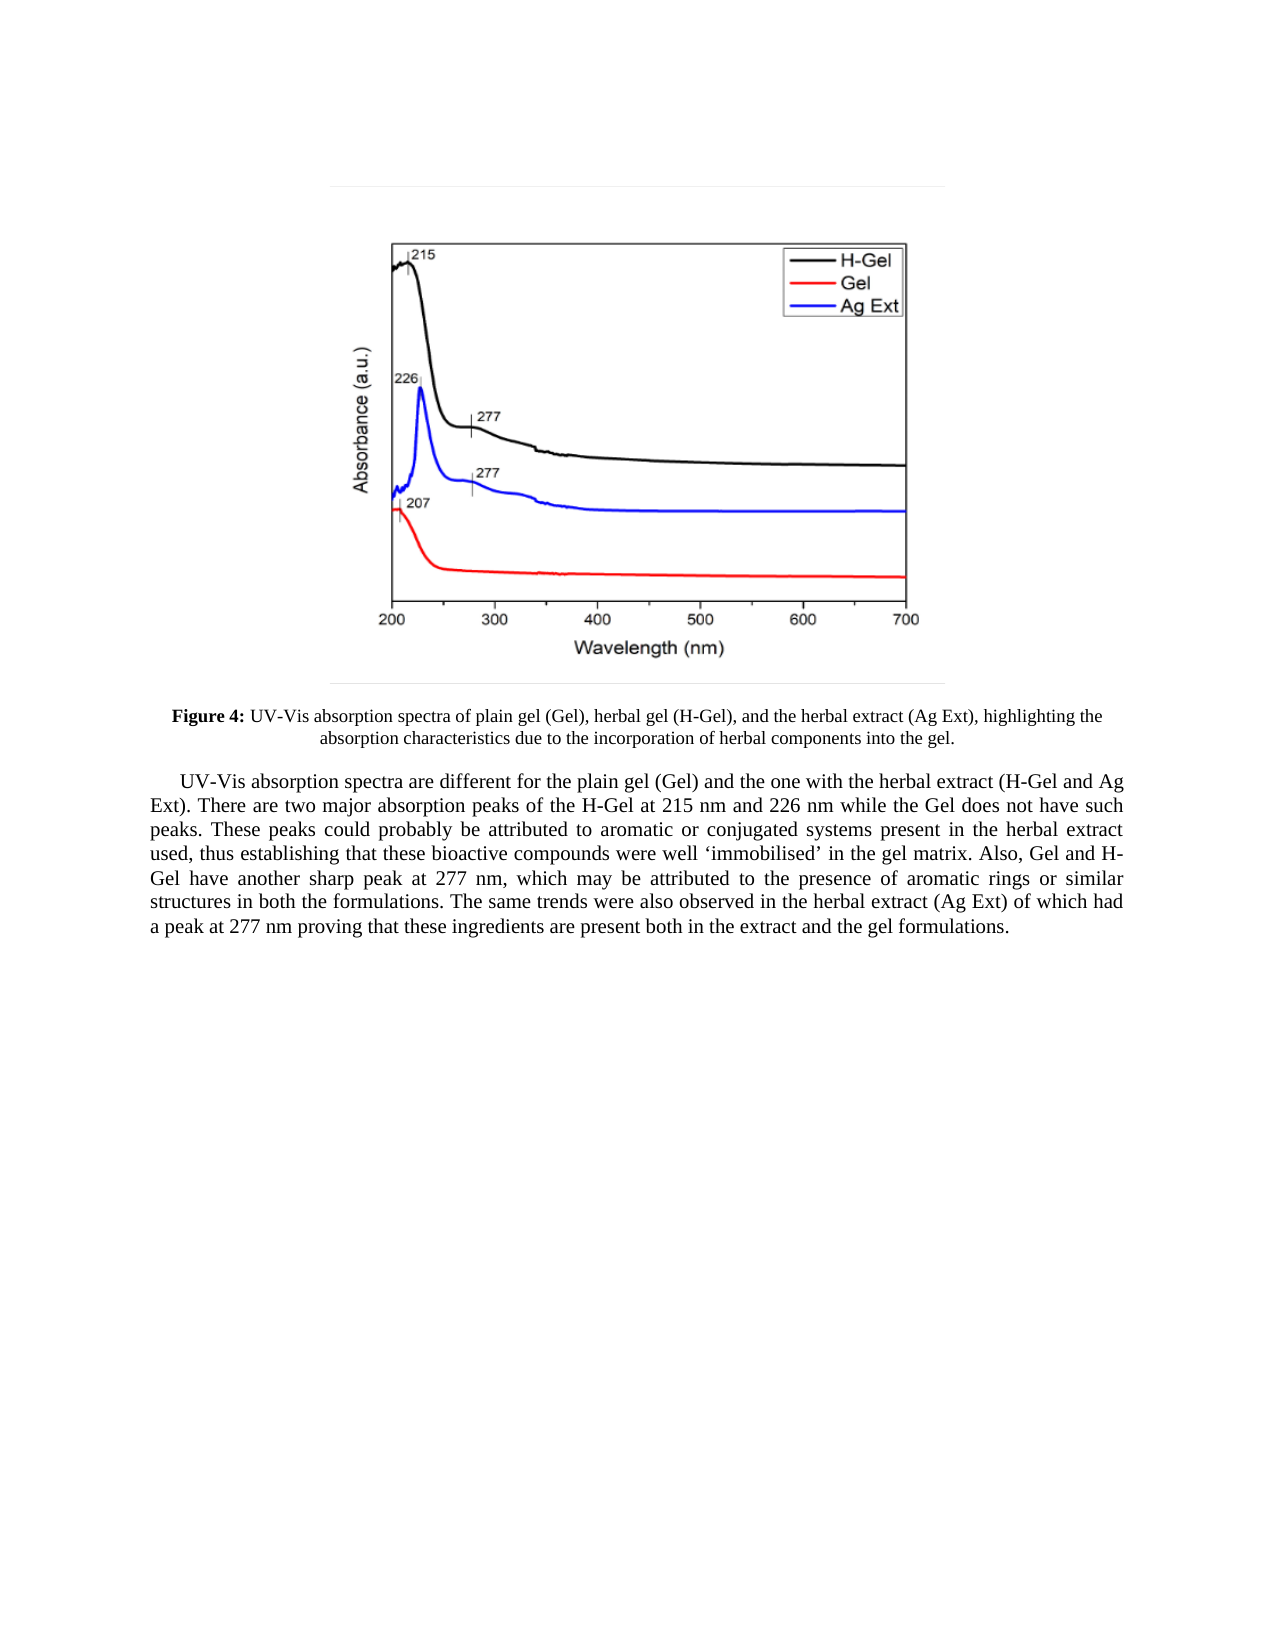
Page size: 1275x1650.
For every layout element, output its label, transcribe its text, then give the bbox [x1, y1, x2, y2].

text Figure 4: UV-Vis absorption spectra of plain gel (Gel), herbal gel (H-Gel), and the herbal extract (Ag Ext), highlighting the absorption characteristics due to the incorporation of herbal components into the gel. [150, 705, 1125, 748]
picture [329, 185, 946, 685]
text UV-Vis absorption spectra are different for the plain gel (Gel) and the one with the herbal extract (H-Gel and Ag Ext). There are two major absorption peaks of the H-Gel at 215 nm and 226 nm while the Gel does not have such peaks. These peaks could probably be attributed to aromatic or conjugated systems present in the herbal extract used, thus establishing that these bioactive compounds were well ‘immobilised’ in the gel matrix. Also, Gel and H-Gel have another sharp peak at 277 nm, which may be attributed to the presence of aromatic rings or similar structures in both the formulations. The same trends were also observed in the herbal extract (Ag Ext) of which had a peak at 277 nm proving that these ingredients are present both in the extract and the gel formulations. [150, 769, 1125, 938]
